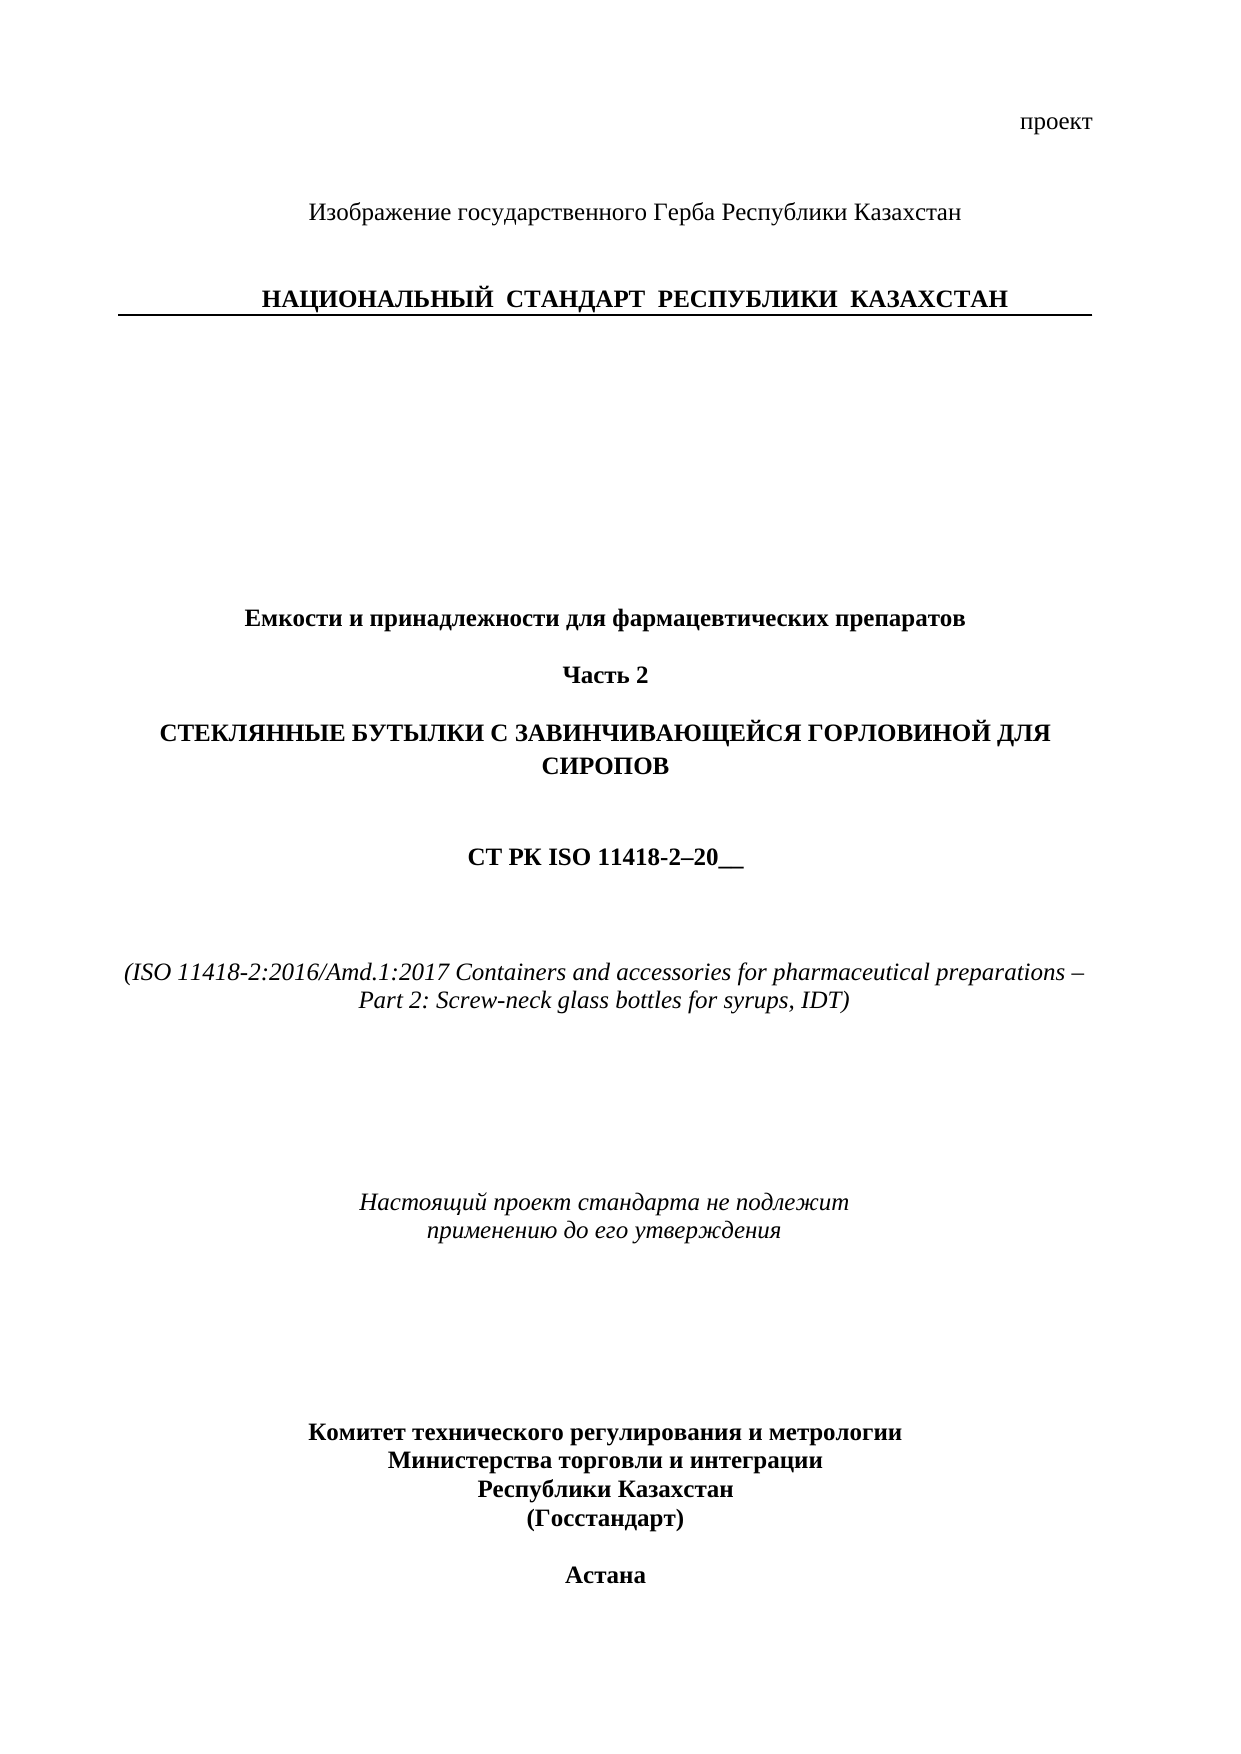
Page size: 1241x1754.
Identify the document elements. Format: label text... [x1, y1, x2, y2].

text Часть 2 [118, 661, 1092, 689]
text (ISO 11418-2:2016/Amd.1:2017 Containers and accessories for pharmaceutical preparations – Part 2: Screw-neck glass bottles for syrups, IDT) [118, 957, 1092, 1014]
text применению до его утверждения [118, 1215, 1092, 1244]
subtitle НАЦИОНАЛЬНЫЙ СТАНДАРТ РЕСПУБЛИКИ КАЗАХСТАН [118, 284, 1092, 314]
text Комитет технического регулирования и метрологии [118, 1417, 1092, 1445]
text Астана [118, 1560, 1092, 1589]
text Министерства торговли и интеграции Республики Казахстан [118, 1445, 1092, 1503]
text СТ РК ISO 11418-2–20__ [118, 842, 1092, 870]
text Емкости и принадлежности для фармацевтических препаратов [118, 603, 1092, 632]
text СТЕКЛЯННЫЕ БУТЫЛКИ С ЗАВИНЧИВАЮЩЕЙСЯ ГОРЛОВИНОЙ ДЛЯ СИРОПОВ [118, 718, 1092, 780]
text Настоящий проект стандарта не подлежит [118, 1187, 1092, 1215]
title Изображение государственного Герба Республики Казахстан [118, 197, 1092, 226]
text (Госстандарт) [118, 1503, 1092, 1532]
